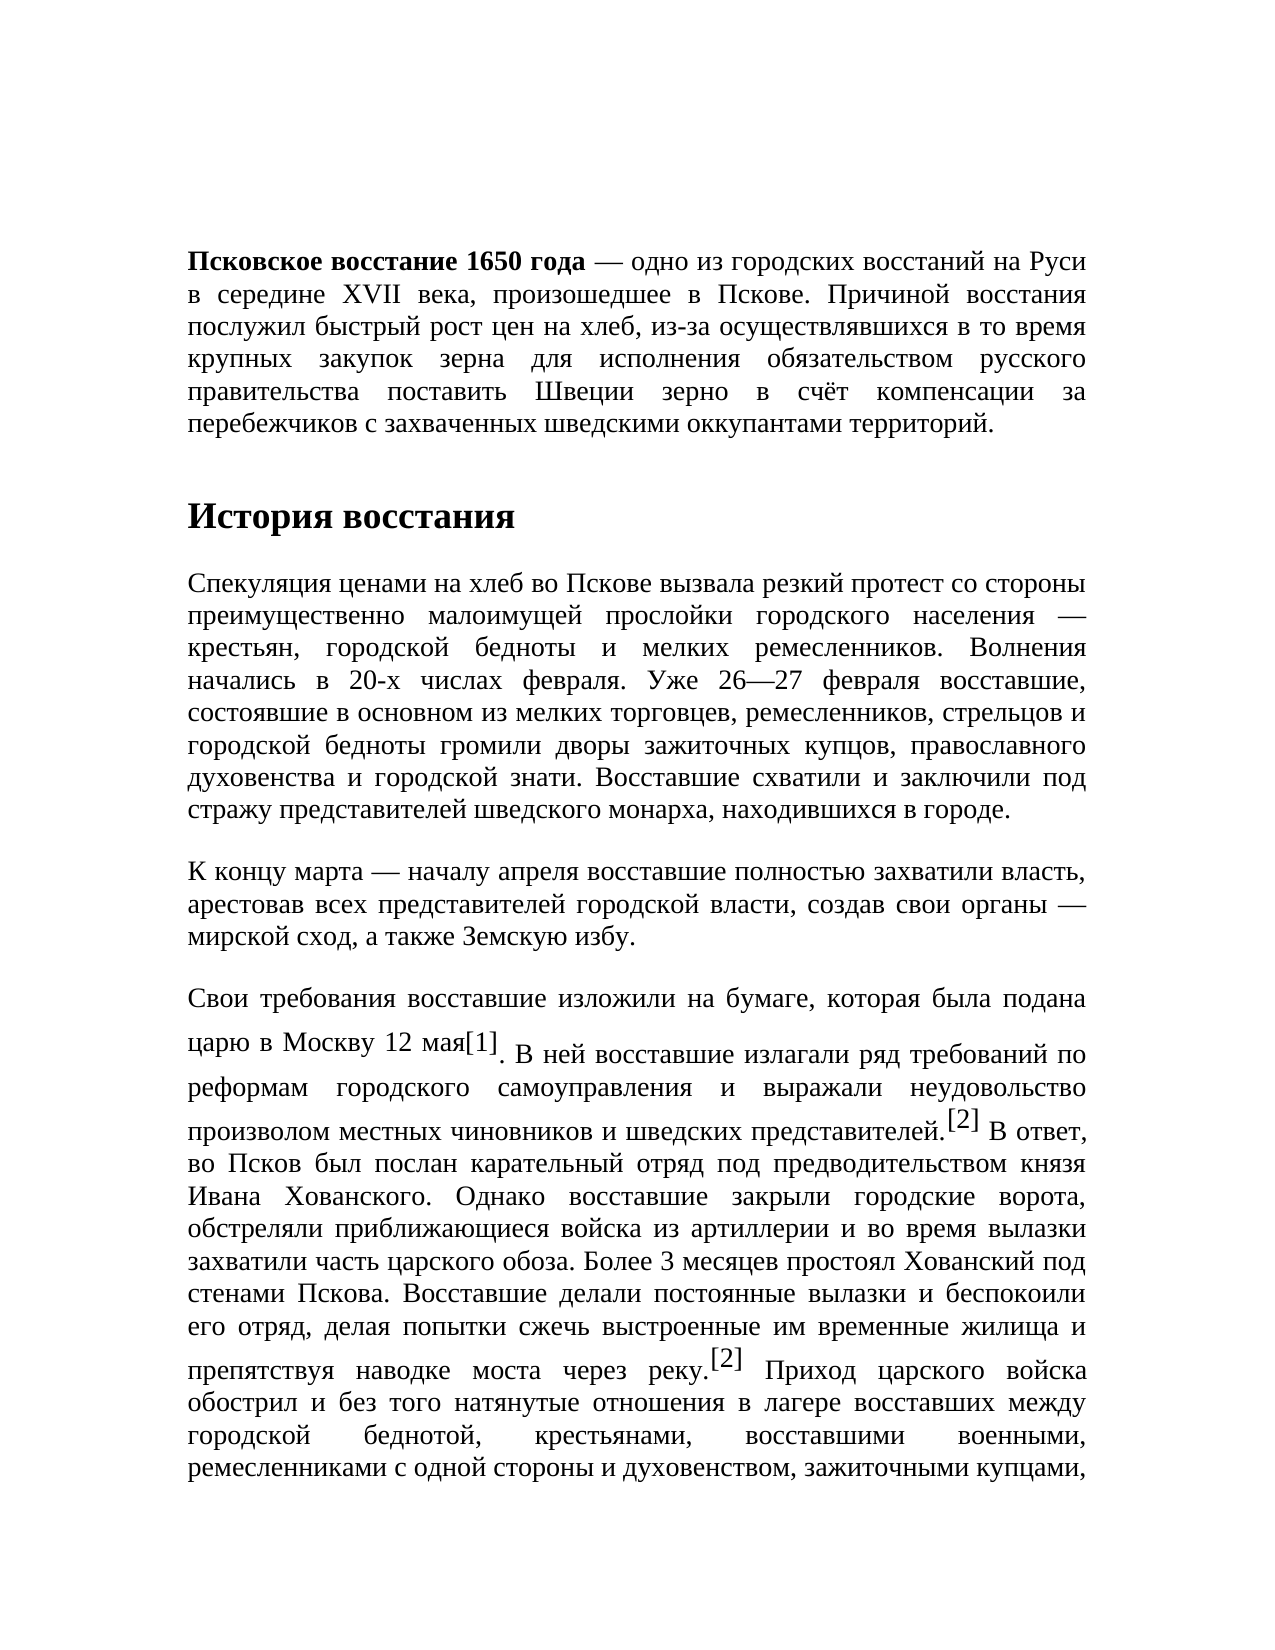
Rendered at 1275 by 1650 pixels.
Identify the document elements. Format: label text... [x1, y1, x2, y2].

text К концу марта — началу апреля восставшие полностью захватили власть, арестовав всех представителей городской власти, создав свои органы — мирской сход, а также Земскую избу. [187, 854, 1087, 952]
list История восстания [187, 493, 1087, 536]
text Псковское восстание 1650 года — одно из городских восстаний на Руси в середине XVII века, произошедшее в Пскове. Причиной восстания послужил быстрый рост цен на хлеб, из-за осуществлявшихся в то время крупных закупок зерна для исполнения обязательством русского правительства поставить Швеции зерно в счёт компенсации за перебежчиков с захваченных шведскими оккупантами территорий. [187, 244, 1087, 439]
text Спекуляция ценами на хлеб во Пскове вызвала резкий протест со стороны преимущественно малоимущей прослойки городского населения — крестьян, городской бедноты и мелких ремесленников. Волнения начались в 20-х числах февраля. Уже 26—27 февраля восставшие, состоявшие в основном из мелких торговцев, ремесленников, стрельцов и городской бедноты громили дворы зажиточных купцов, православного духовенства и городской знати. Восставшие схватили и заключили под стражу представителей шведского монарха, находившихся в городе. [187, 566, 1087, 825]
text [187, 981, 1087, 1482]
